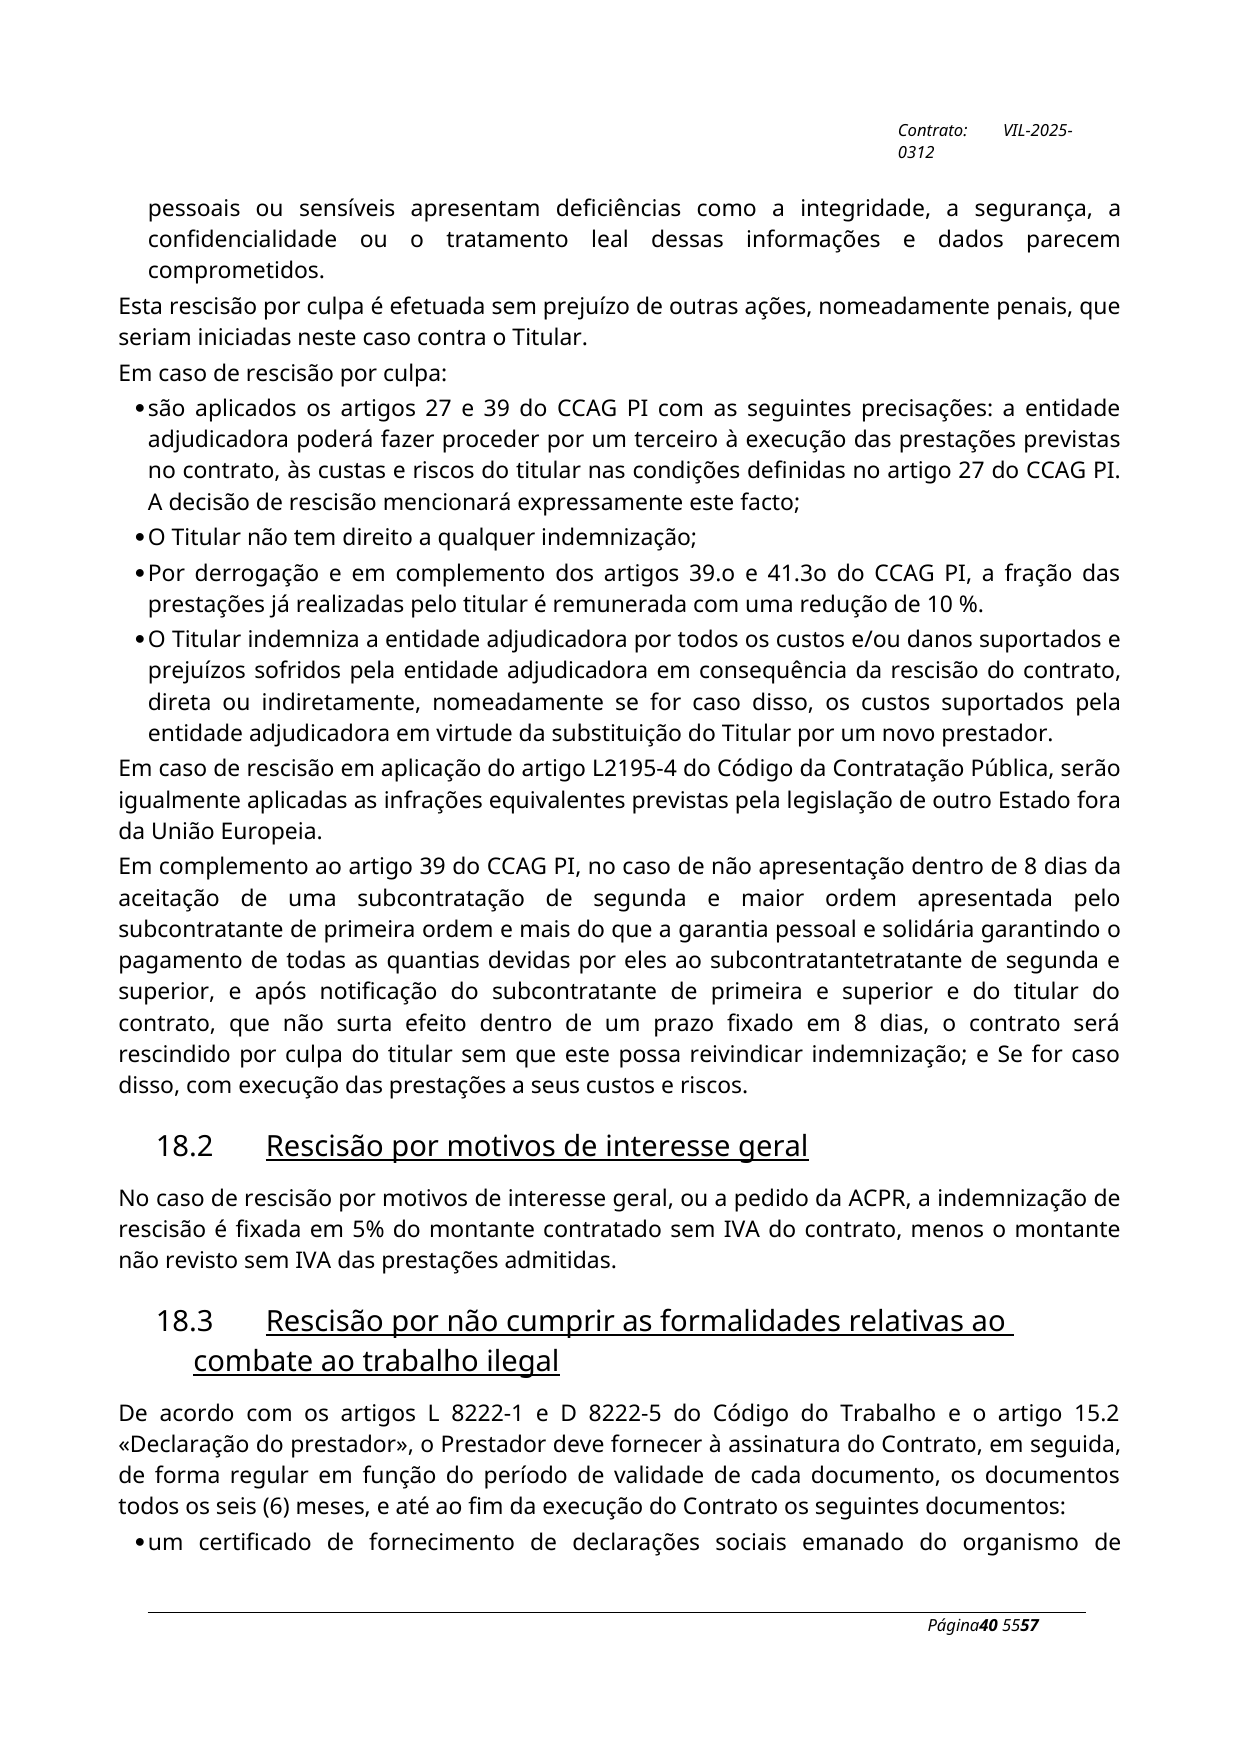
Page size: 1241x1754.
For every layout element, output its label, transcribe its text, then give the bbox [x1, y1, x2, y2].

text Em complemento ao artigo 39 do CCAG PI, no caso de não apresentação dentro de 8 dias da aceitação de uma subcontratação de segunda e maior ordem apresentada pelo subcontratante de primeira ordem e mais do que a garantia pessoal e solidária garantindo o pagamento de todas as quantias devidas por eles ao subcontratantetratante de segunda e superior, e após notificação do subcontratante de primeira e superior e do titular do contrato, que não surta efeito dentro de um prazo fixado em 8 dias, o contrato será rescindido por culpa do titular sem que este possa reivindicar indemnização; e Se for caso disso, com execução das prestações a seus custos e riscos. [118, 850, 1122, 1100]
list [136, 1526, 1122, 1557]
list são aplicados os artigos 27 e 39 do CCAG PI com as seguintes precisações: a entidade adjudicadora poderá fazer proceder por um terceiro à execução das prestações previstas no contrato, às custas e riscos do titular nas condições definidas no artigo 27 do CCAG PI. A decisão de rescisão mencionará expressamente este facto; [136, 392, 1122, 517]
text Em caso de rescisão por culpa: [118, 357, 1122, 388]
text No caso de rescisão por motivos de interesse geral, ou a pedido da ACPR, a indemnização de rescisão é fixada em 5% do montante contratado sem IVA do contrato, menos o montante não revisto sem IVA das prestações admitidas. [118, 1182, 1122, 1275]
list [136, 192, 1122, 286]
text Rescisão por motivos de interesse geral [156, 1125, 1122, 1165]
list O Titular indemniza a entidade adjudicadora por todos os custos e/ou danos suportados e prejuízos sofridos pela entidade adjudicadora em consequência da rescisão do contrato, direta ou indiretamente, nomeadamente se for caso disso, os custos suportados pela entidade adjudicadora em virtude da substituição do Titular por um novo prestador. [136, 623, 1122, 748]
text De acordo com os artigos L 8222-1 e D 8222-5 do Código do Trabalho e o artigo 15.2 «Declaração do prestador», o Prestador deve fornecer à assinatura do Contrato, em seguida, de forma regular em função do período de validade de cada documento, os documentos todos os seis (6) meses, e até ao fim da execução do Contrato os seguintes documentos: [118, 1396, 1122, 1521]
list O Titular não tem direito a qualquer indemnização; [136, 521, 1122, 552]
list Por derrogação e em complemento dos artigos 39.o e 41.3o do CCAG PI, a fração das prestações já realizadas pelo titular é remunerada com uma redução de 10 %. [136, 557, 1122, 619]
text Em caso de rescisão em aplicação do artigo L2195-4 do Código da Contratação Pública, serão igualmente aplicadas as infrações equivalentes previstas pela legislação de outro Estado fora da União Europeia. [118, 752, 1122, 846]
text Esta rescisão por culpa é efetuada sem prejuízo de outras ações, nomeadamente penais, que seriam iniciadas neste caso contra o Titular. [118, 290, 1122, 352]
text Rescisão por não cumprir as formalidades relativas ao combate ao trabalho ilegal [156, 1300, 1122, 1380]
